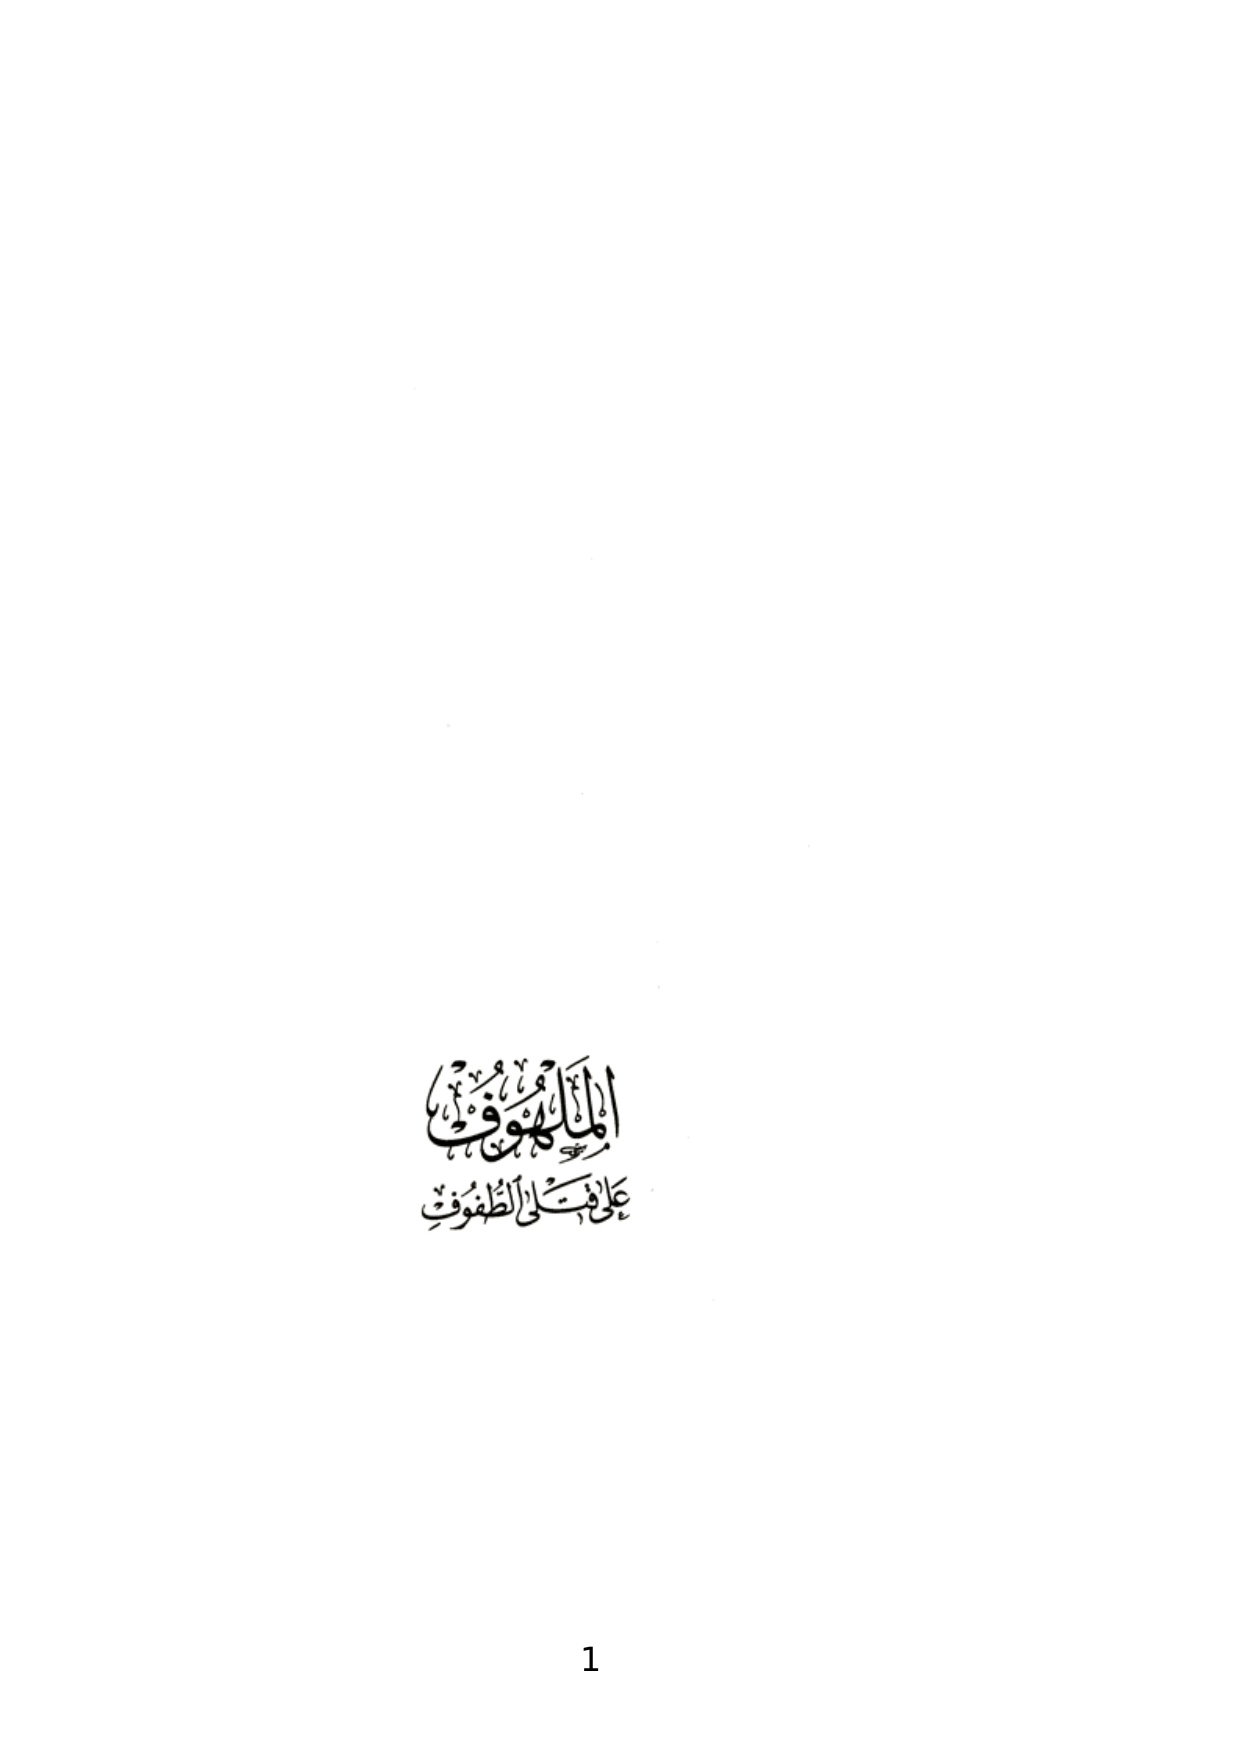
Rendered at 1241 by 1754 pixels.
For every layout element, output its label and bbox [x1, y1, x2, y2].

picture [236, 177, 1004, 1392]
